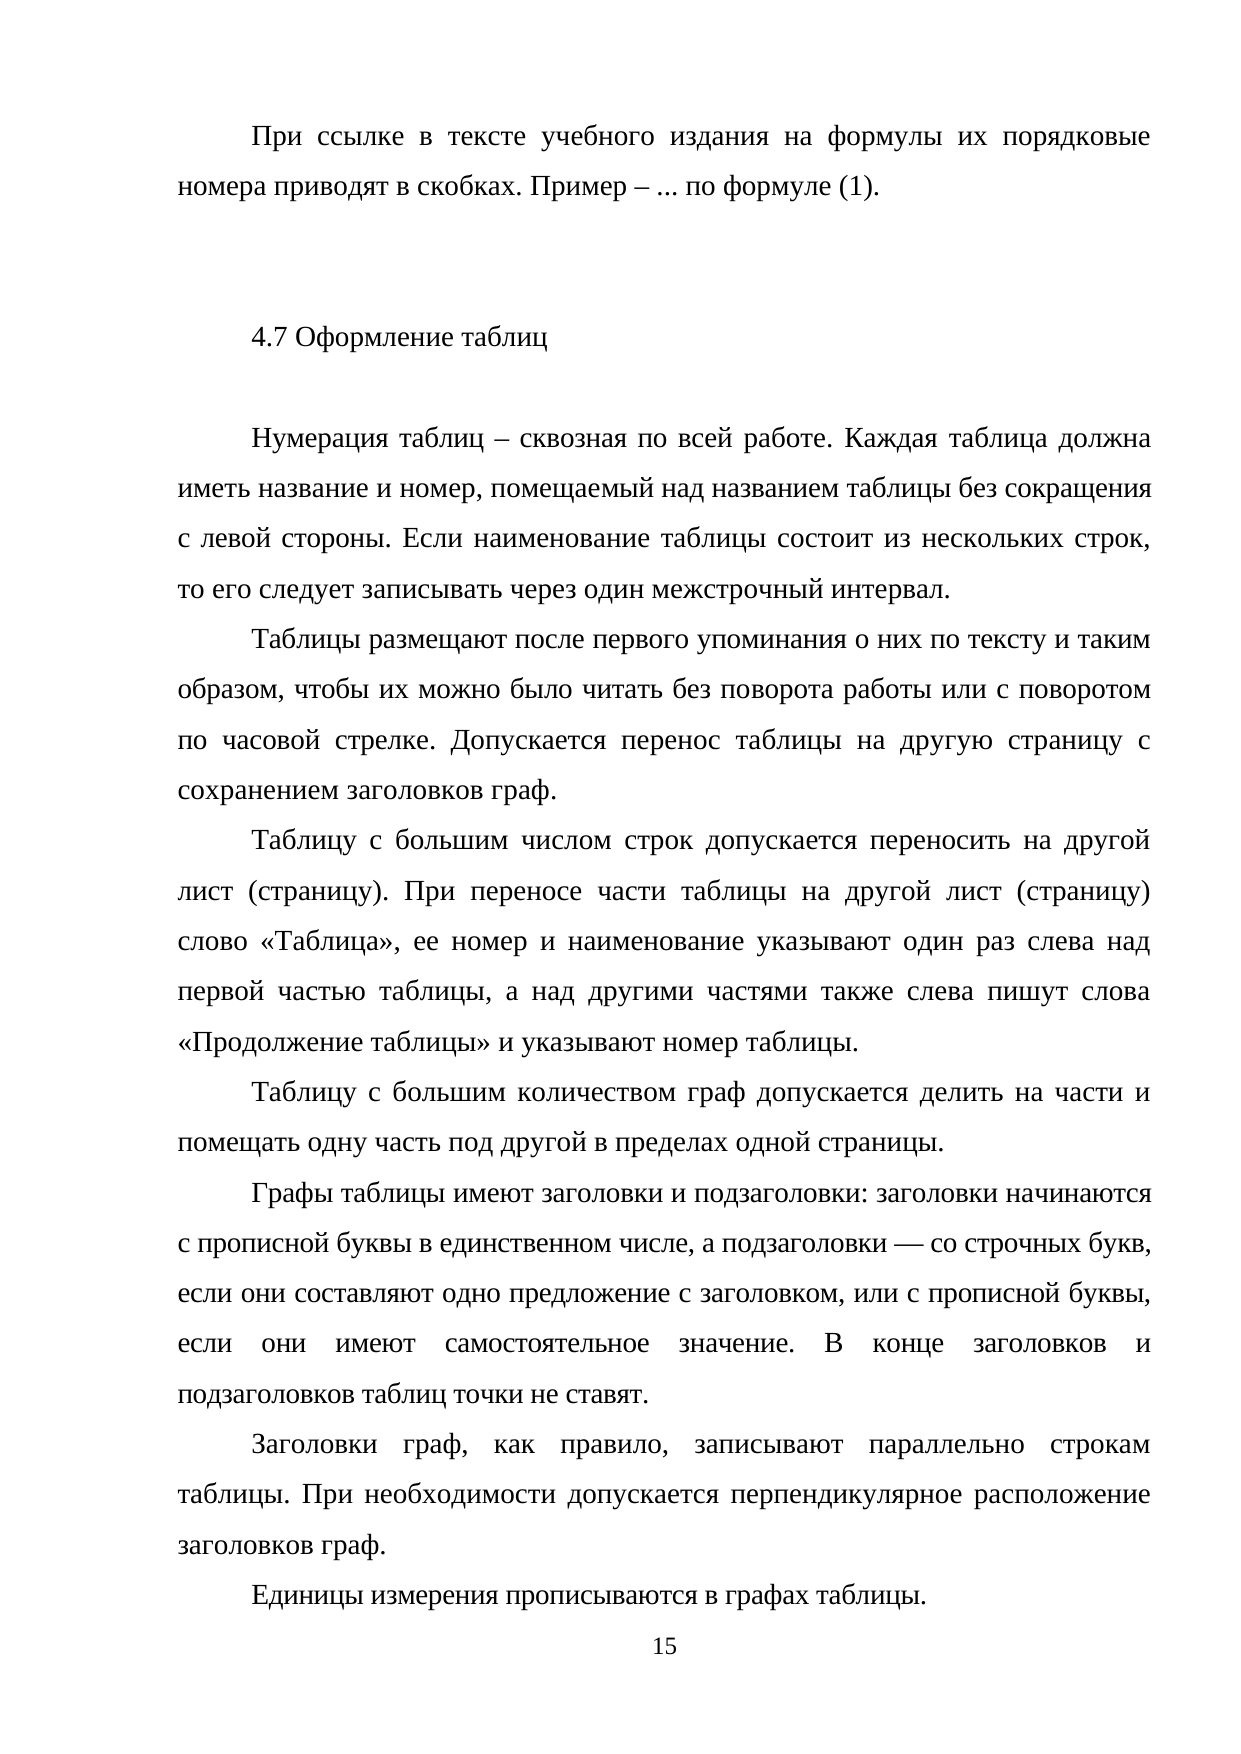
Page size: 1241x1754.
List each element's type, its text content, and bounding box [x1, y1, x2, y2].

text Нумерация таблиц – сквозная по всей работе. Каждая таблица должна иметь название и номер, помещаемый над названием таблицы без сокращения с левой стороны. Если наименование таблицы состоит из нескольких строк, то его следует записывать через один межстрочный интервал. [177, 420, 1152, 604]
text Заголовки граф, как правило, записывают параллельно строкам таблицы. При необходимости допускается перпендикулярное расположение заголовков граф. [177, 1426, 1152, 1560]
text 4.7 Оформление таблиц [177, 319, 1152, 353]
text Таблицу с большим числом строк допускается переносить на другой лист (страницу). При переносе части таблицы на другой лист (страницу) слово «Таблица», ее номер и наименование указывают один раз слева над первой частью таблицы, а над другими частями также слева пишут слова «Продолжение таблицы» и указывают номер таблицы. [177, 822, 1152, 1057]
text При ссылке в тексте учебного издания на формулы их порядковые номера приводят в скобках. Пример – ... по формуле (1). [177, 118, 1152, 202]
text Единицы измерения прописываются в графах таблицы. [177, 1577, 1152, 1611]
text Таблицы размещают после первого упоминания о них по тексту и таким образом, чтобы их можно было читать без поворота работы или с поворотом по часовой стрелке. Допускается перенос таблицы на другую страницу с сохранением заголовков граф. [177, 621, 1152, 806]
text Таблицу с большим количеством граф допускается делить на части и помещать одну часть под другой в пределах одной страницы. [177, 1074, 1152, 1158]
text Графы таблицы имеют заголовки и подзаголовки: заголовки начинаются с прописной буквы в единственном числе, а подзаголовки — со строчных букв, если они составляют одно предложение с заголовком, или с прописной буквы, если они имеют самостоятельное значение. В конце заголовков и подзаголовков таблиц точки не ставят. [177, 1175, 1152, 1409]
